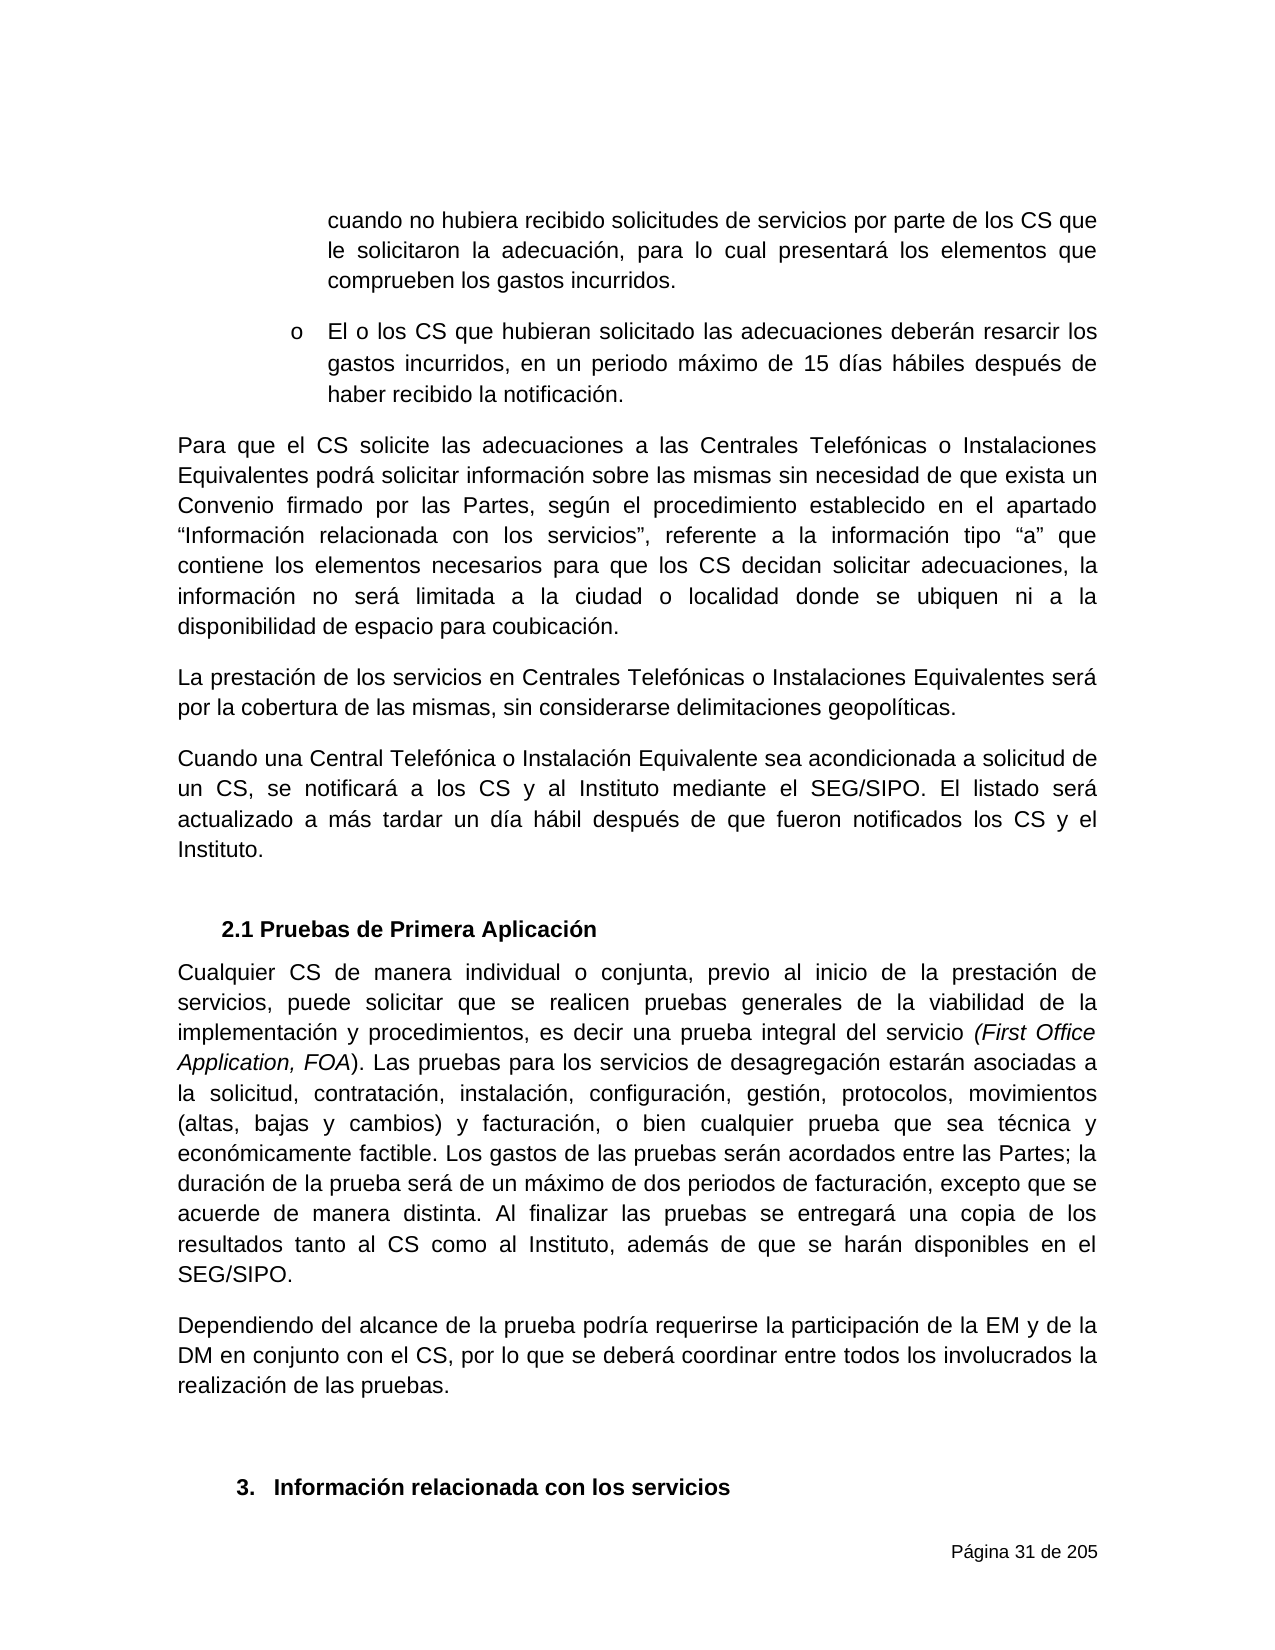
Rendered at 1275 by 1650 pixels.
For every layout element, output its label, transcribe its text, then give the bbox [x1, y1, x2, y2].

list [290, 207, 1098, 293]
text Información relacionada con los servicios [236, 1474, 1098, 1501]
text La prestación de los servicios en Centrales Telefónicas o Instalaciones Equivalentes será por la cobertura de las mismas, sin considerarse delimitaciones geopolíticas. [177, 664, 1098, 721]
list El o los CS que hubieran solicitado las adecuaciones deberán resarcir los gastos incurridos, en un periodo máximo de 15 días hábiles después de haber recibido la notificación. [290, 318, 1098, 407]
text Cuando una Central Telefónica o Instalación Equivalente sea acondicionada a solicitud de un CS, se notificará a los CS y al Instituto mediante el SEG/SIPO. El listado será actualizado a más tardar un día hábil después de que fueron notificados los CS y el Instituto. [177, 745, 1098, 862]
text Cualquier CS de manera individual o conjunta, previo al inicio de la prestación de servicios, puede solicitar que se realicen pruebas generales de la viabilidad de la implementación y procedimientos, es decir una prueba integral del servicio (First Office Application, FOA). Las pruebas para los servicios de desagregación estarán asociadas a la solicitud, contratación, instalación, configuración, gestión, protocolos, movimientos (altas, bajas y cambios) y facturación, o bien cualquier prueba que sea técnica y económicamente factible. Los gastos de las pruebas serán acordados entre las Partes; la duración de la prueba será de un máximo de dos periodos de facturación, excepto que se acuerde de manera distinta. Al finalizar las pruebas se entregará una copia de los resultados tanto al CS como al Instituto, además de que se harán disponibles en el SEG/SIPO. [177, 959, 1098, 1287]
text Para que el CS solicite las adecuaciones a las Centrales Telefónicas o Instalaciones Equivalentes podrá solicitar información sobre las mismas sin necesidad de que exista un Convenio firmado por las Partes, según el procedimiento establecido en el apartado “Información relacionada con los servicios”, referente a la información tipo “a” que contiene los elementos necesarios para que los CS decidan solicitar adecuaciones, la información no será limitada a la ciudad o localidad donde se ubiquen ni a la disponibilidad de espacio para coubicación. [177, 432, 1098, 639]
subtitle 2.1 Pruebas de Primera Aplicación [221, 916, 1098, 942]
text Dependiendo del alcance de la prueba podría requerirse la participación de la EM y de la DM en conjunto con el CS, por lo que se deberá coordinar entre todos los involucrados la realización de las pruebas. [177, 1312, 1098, 1399]
